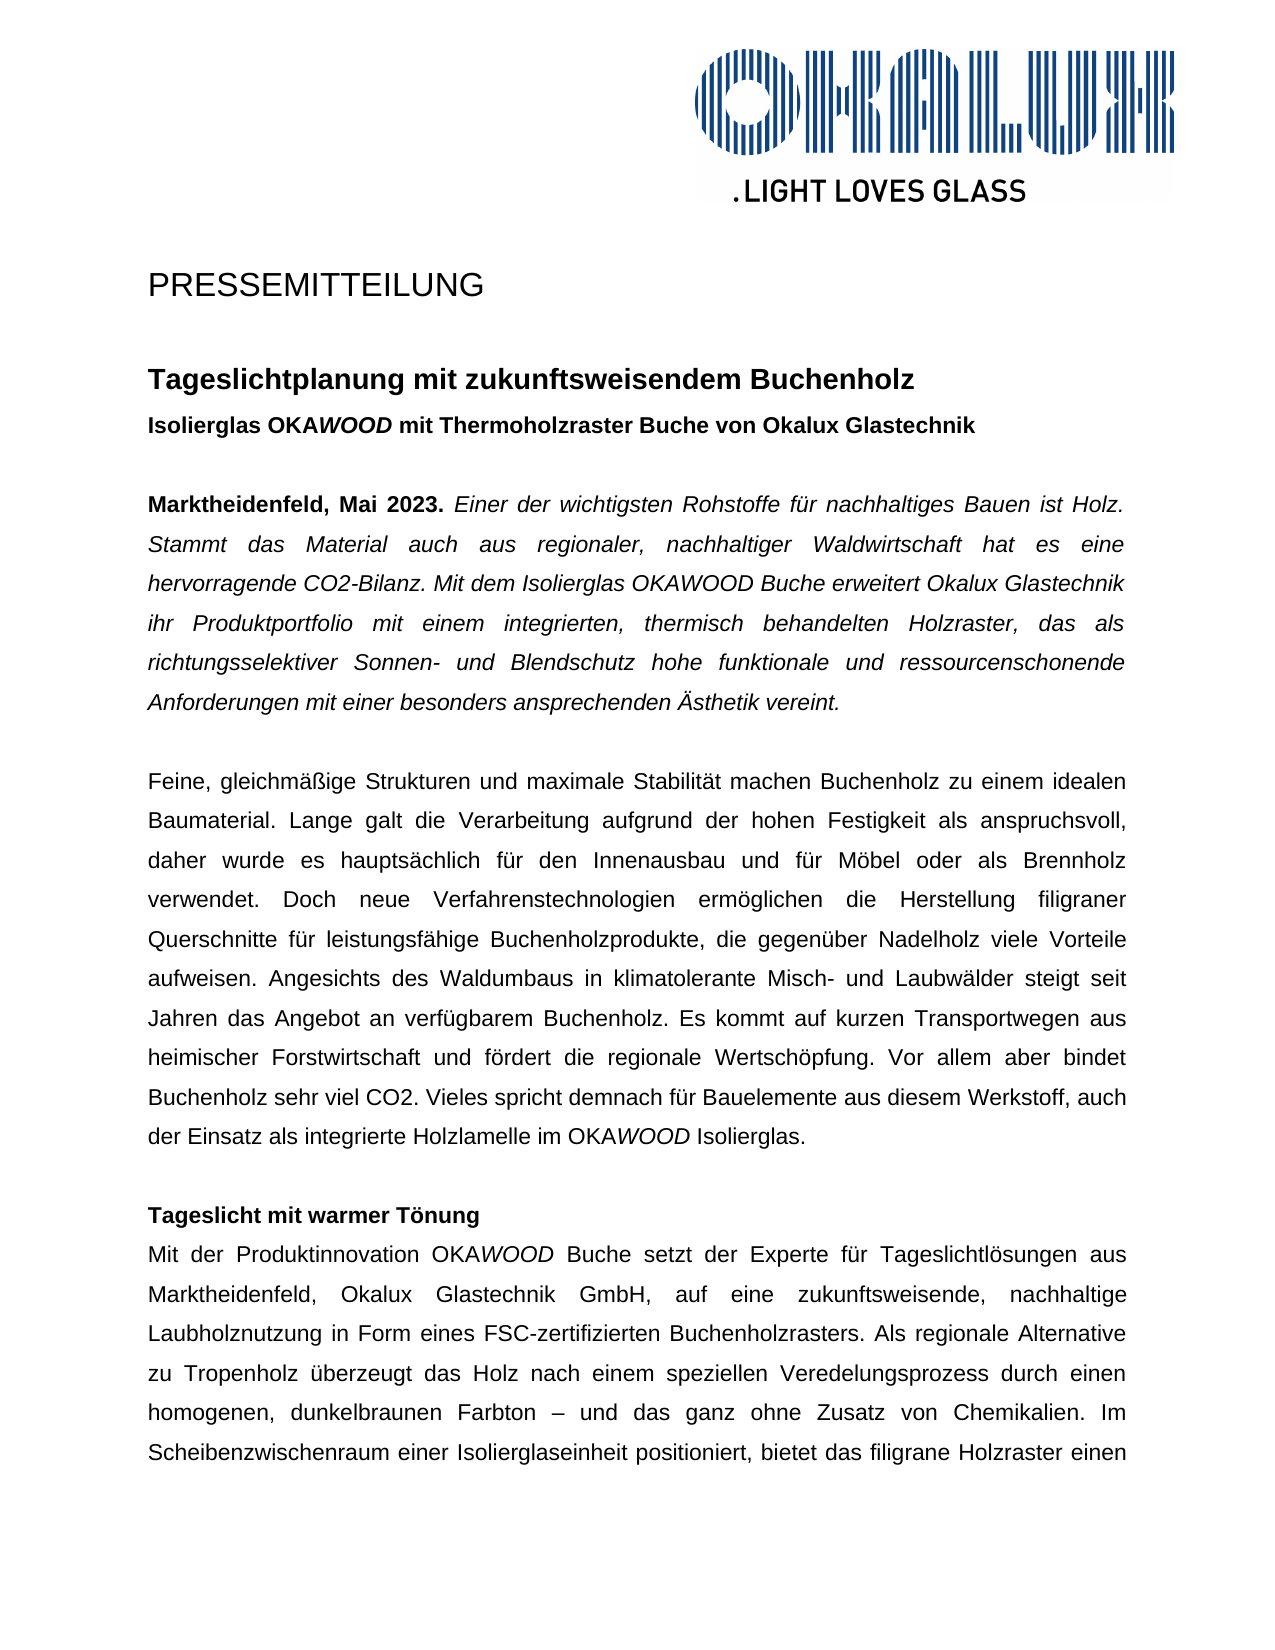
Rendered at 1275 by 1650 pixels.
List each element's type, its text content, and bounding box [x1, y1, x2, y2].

text Marktheidenfeld, Mai 2023. Einer der wichtigsten Rohstoffe für nachhaltiges Bauen ist Holz. Stammt das Material auch aus regionaler, nachhaltiger Waldwirtschaft hat es eine hervorragende CO2-Bilanz. Mit dem Isolierglas OKAWOOD Buche erweitert Okalux Glastechnik ihr Produktportfolio mit einem integrierten, thermisch behandelten Holzraster, das als richtungsselektiver Sonnen- und Blendschutz hohe funktionale und ressourcenschonende Anforderungen mit einer besonders ansprechenden Ästhetik vereint. [148, 491, 1127, 715]
picture [693, 48, 1175, 203]
text Isolierglas OKAWOOD mit Thermoholzraster Buche von Okalux Glastechnik [148, 412, 1127, 439]
text Feine, gleichmäßige Strukturen und maximale Stabilität machen Buchenholz zu einem idealen Baumaterial. Lange galt die Verarbeitung aufgrund der hohen Festigkeit als anspruchsvoll, daher wurde es hauptsächlich für den Innenausbau und für Möbel oder als Brennholz verwendet. Doch neue Verfahrenstechnologien ermöglichen die Herstellung filigraner Querschnitte für leistungsfähige Buchenholzprodukte, die gegenüber Nadelholz viele Vorteile aufweisen. Angesichts des Waldumbaus in klimatolerante Misch- und Laubwälder steigt seit Jahren das Angebot an verfügbarem Buchenholz. Es kommt auf kurzen Transportwegen aus heimischer Forstwirtschaft und fördert die regionale Wertschöpfung. Vor allem aber bindet Buchenholz sehr viel CO2. Vieles spricht demnach für Bauelemente aus diesem Werkstoff, auch der Einsatz als integrierte Holzlamelle im OKAWOOD Isolierglas. [148, 768, 1127, 1149]
text Tageslichtplanung mit zukunftsweisendem Buchenholz [148, 362, 1127, 396]
text Tageslicht mit warmer Tönung [148, 1202, 1127, 1228]
text PRESSEMITTEILUNG [148, 265, 1127, 303]
